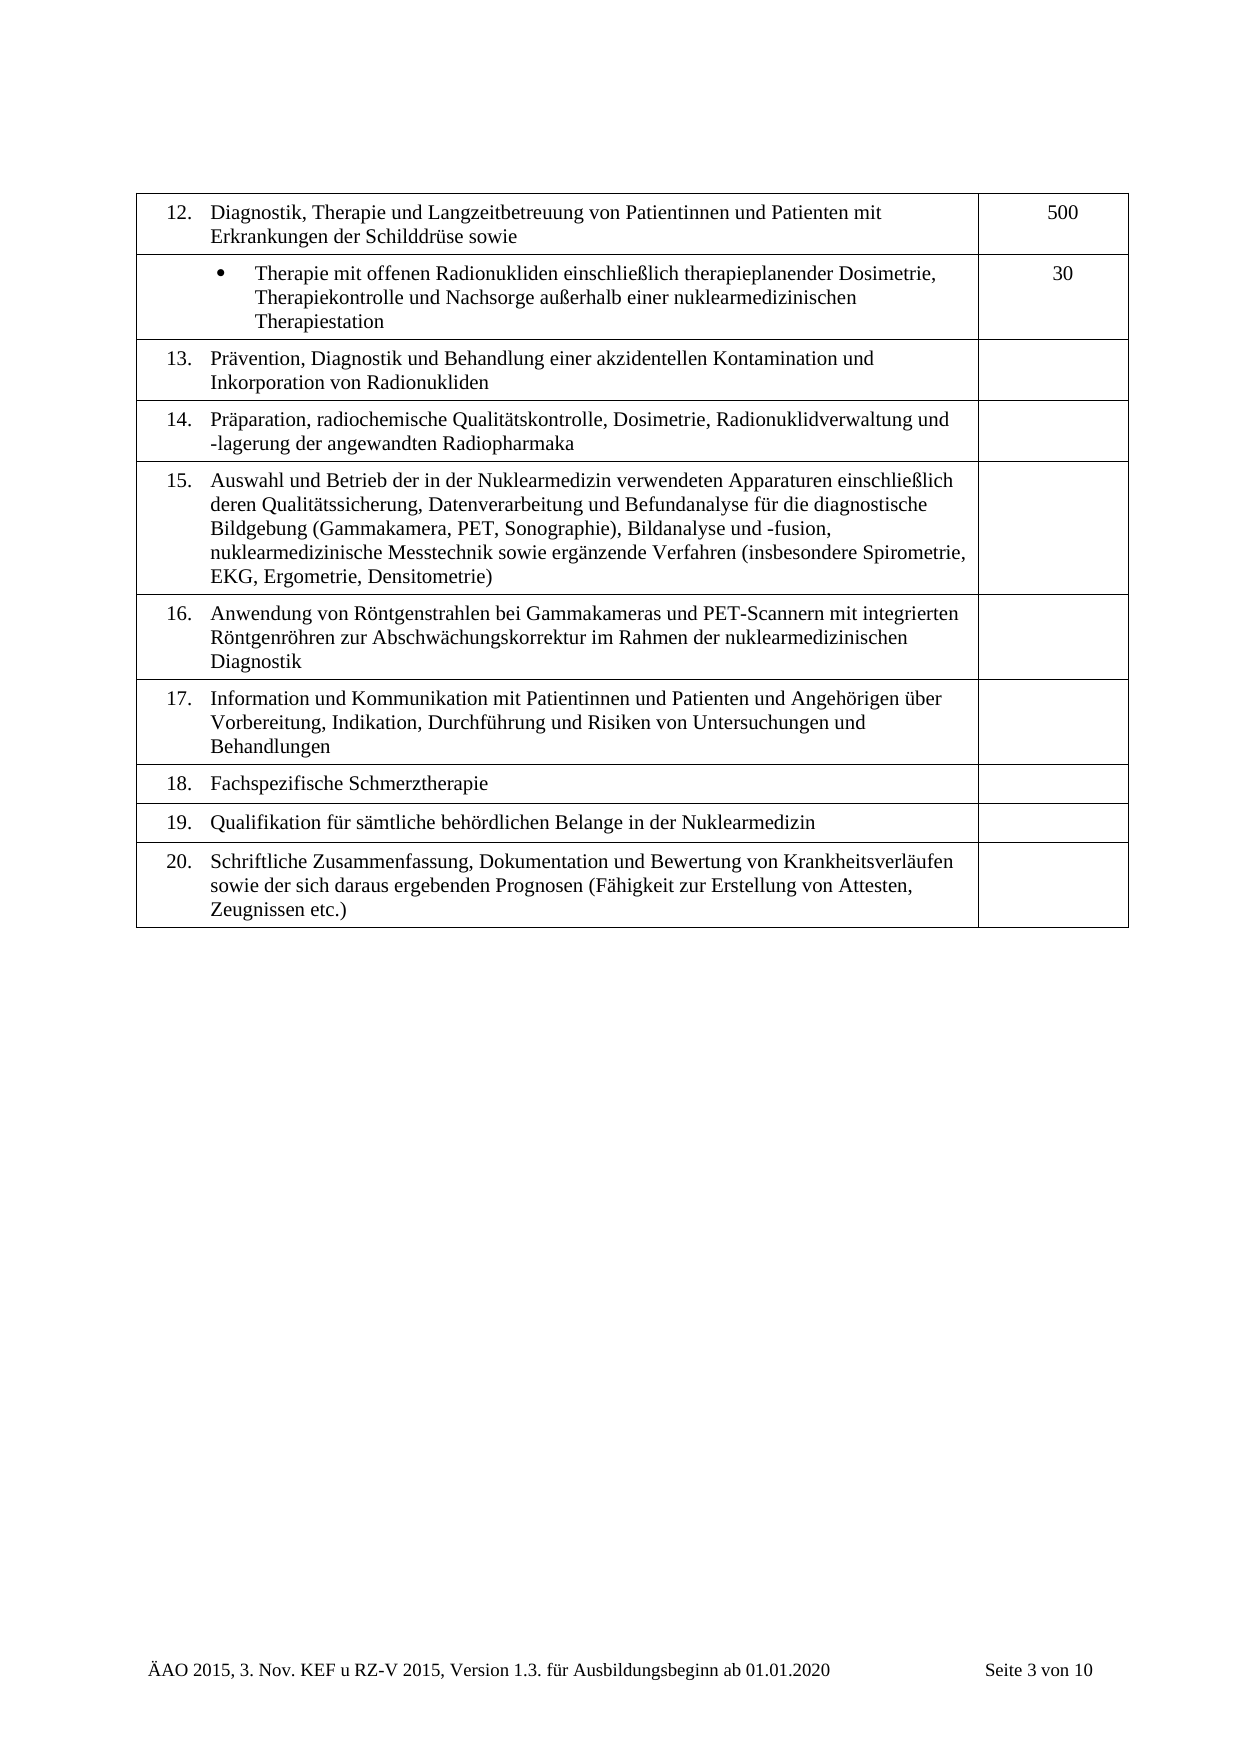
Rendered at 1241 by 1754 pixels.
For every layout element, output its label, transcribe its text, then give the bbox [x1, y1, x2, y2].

table_cell Information und Kommunikation mit Patientinnen und Patienten und Angehörigen über Vorbereitung, Indikation, Durchführung und Risiken von Untersuchungen und Behandlungen [137, 680, 978, 764]
table_cell [979, 595, 1128, 679]
table_cell [979, 804, 1128, 842]
table_cell Fachspezifische Schmerztherapie [137, 765, 978, 803]
table_header 500 [979, 194, 1128, 254]
table_cell [979, 843, 1128, 927]
table_cell [979, 401, 1128, 461]
table_cell Anwendung von Röntgenstrahlen bei Gammakameras und PET-Scannern mit integrierten Röntgenröhren zur Abschwächungskorrektur im Rahmen der nuklearmedizinischen Diagnostik [137, 595, 978, 679]
table_cell [979, 340, 1128, 400]
table_cell Qualifikation für sämtliche behördlichen Belange in der Nuklearmedizin [137, 804, 978, 842]
table_cell [979, 680, 1128, 764]
table_cell Schriftliche Zusammenfassung, Dokumentation und Bewertung von Krankheitsverläufen sowie der sich daraus ergebenden Prognosen (Fähigkeit zur Erstellung von Attesten, Zeugnissen etc.) [137, 843, 978, 927]
table_cell Prävention, Diagnostik und Behandlung einer akzidentellen Kontamination und Inkorporation von Radionukliden [137, 340, 978, 400]
table_cell Auswahl und Betrieb der in der Nuklearmedizin verwendeten Apparaturen einschließlich deren Qualitätssicherung, Datenverarbeitung und Befundanalyse für die diagnostische Bildgebung (Gammakamera, PET, Sonographie), Bildanalyse und -fusion, nuklearmedizinische Messtechnik sowie ergänzende Verfahren (insbesondere Spirometrie, EKG, Ergometrie, Densitometrie) [137, 462, 978, 594]
table_cell 30 [979, 255, 1128, 339]
table_cell Therapie mit offenen Radionukliden einschließlich therapieplanender Dosimetrie, Therapiekontrolle und Nachsorge außerhalb einer nuklearmedizinischen Therapiestation [137, 255, 978, 339]
table_cell [979, 765, 1128, 803]
table_header Diagnostik, Therapie und Langzeitbetreuung von Patientinnen und Patienten mit Erkrankungen der Schilddrüse sowie [137, 194, 978, 254]
table_cell [979, 462, 1128, 594]
table_cell Präparation, radiochemische Qualitätskontrolle, Dosimetrie, Radionuklidverwaltung und -lagerung der angewandten Radiopharmaka [137, 401, 978, 461]
